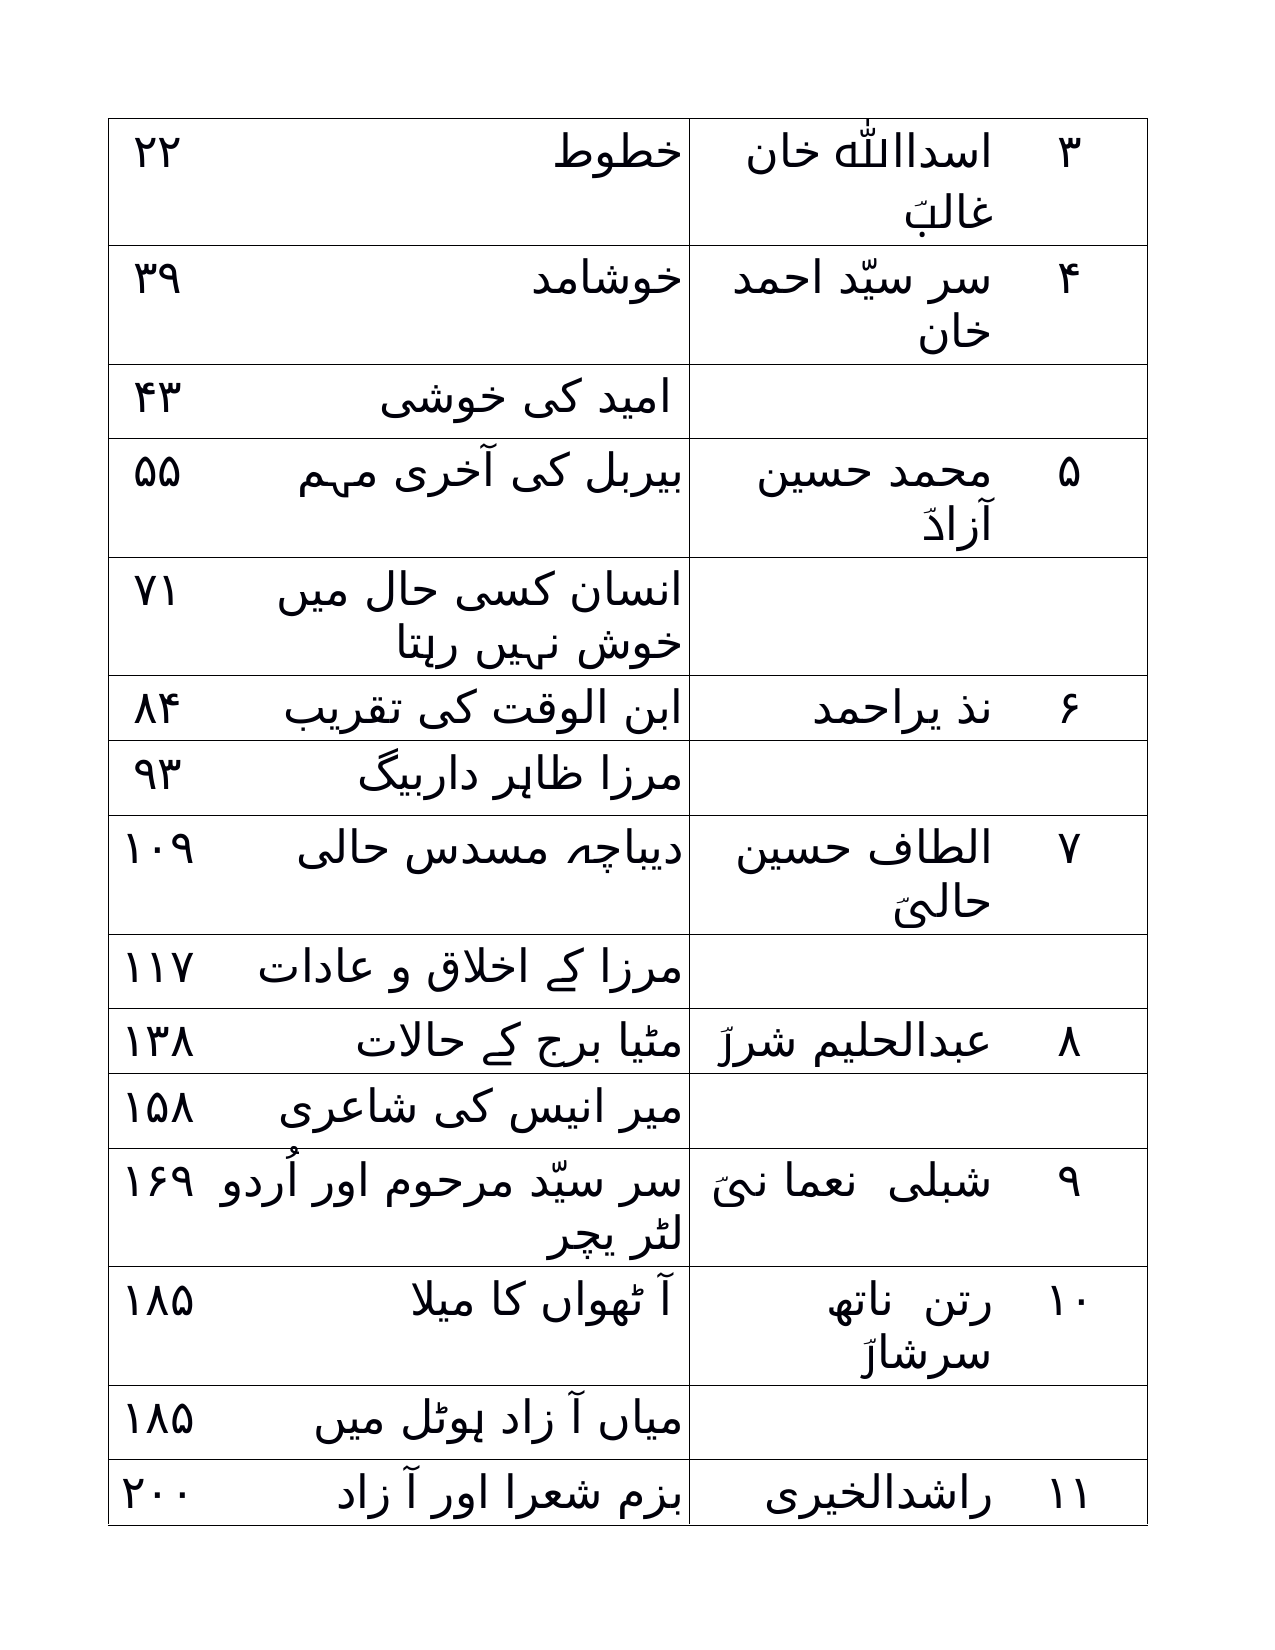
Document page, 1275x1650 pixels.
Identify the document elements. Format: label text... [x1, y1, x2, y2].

table_cell ۴۳ [109, 365, 214, 438]
table_cell ۹ [999, 1149, 1147, 1266]
table_cell [690, 1386, 999, 1459]
table_cell ۷ [999, 816, 1147, 933]
table_cell [690, 558, 999, 675]
table_cell [690, 935, 999, 1008]
table_cell [690, 1074, 999, 1147]
table_cell ۵ [999, 439, 1147, 556]
table_cell ۱۱۷ [109, 935, 214, 1008]
table_cell میر انیس کی شاعری [214, 1074, 689, 1147]
table_cell ۶ [999, 676, 1147, 740]
table_cell ۸۴ [109, 676, 214, 740]
table_cell امید کی خوشی [214, 365, 689, 438]
table_cell الطاف حسین حالیؔ [690, 816, 999, 933]
table_cell شبلی نعما نیؔ [690, 1149, 999, 1266]
table_cell ۴ [999, 246, 1147, 363]
table_cell [999, 935, 1147, 1008]
table_cell ۳۹ [109, 246, 214, 363]
table_cell [690, 741, 999, 815]
table_cell ۱۰ [999, 1267, 1147, 1385]
table_cell اسداﷲ خان غالبؔ [690, 119, 999, 245]
table_cell ۱۸۵ [109, 1267, 214, 1385]
table_cell خطوط [214, 119, 689, 245]
table_cell ۱۳۸ [109, 1009, 214, 1073]
table_cell انسان کسی حال میں خوش نہیں رہتا [214, 558, 689, 675]
table_cell آ ٹھواں کا میلا [214, 1267, 689, 1385]
table_cell [999, 1386, 1147, 1459]
table_cell ۹۳ [109, 741, 214, 815]
table_cell عبدالحلیم شررؔ [690, 1009, 999, 1073]
table_cell ۸ [999, 1009, 1147, 1073]
table_cell ۱۰۹ [109, 816, 214, 933]
table_cell میاں آ زاد ہوٹل میں [214, 1386, 689, 1459]
table_cell [690, 365, 999, 438]
table_cell رتن ناتھ سرشارؔ [690, 1267, 999, 1385]
table_cell ۳ [999, 119, 1147, 245]
table_cell ۵۵ [109, 439, 214, 556]
table_cell ۱۶۹ [109, 1149, 214, 1266]
table_cell [999, 1074, 1147, 1147]
table_cell ۲۲ [109, 119, 214, 245]
table_cell نذ یراحمد [690, 676, 999, 740]
table_cell ۱۵۸ [109, 1074, 214, 1147]
table_cell راشدالخیری [690, 1460, 999, 1524]
table_cell ۱۱ [999, 1460, 1147, 1524]
table_cell ۷۱ [109, 558, 214, 675]
table_cell مٹیا برج کے حالات [214, 1009, 689, 1073]
table_cell [999, 365, 1147, 438]
table_cell محمد حسین آزادؔ [690, 439, 999, 556]
table_cell سر سیّد احمد خان [690, 246, 999, 363]
table_cell [999, 741, 1147, 815]
table_cell ابن الوقت کی تقریب [214, 676, 689, 740]
table_cell [999, 558, 1147, 675]
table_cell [214, 1460, 689, 1524]
table_cell خوشامد [214, 246, 689, 363]
table_cell مرزا کے اخلاق و عادات [214, 935, 689, 1008]
table_cell بیربل کی آخری مہم [214, 439, 689, 556]
table_cell ۲۰۰ [109, 1460, 214, 1524]
table_cell سر سیّد مرحوم اور اُردو لٹر یچر [214, 1149, 689, 1266]
table_cell ۱۸۵ [109, 1386, 214, 1459]
table_cell مرزا ظاہر داربیگ [214, 741, 689, 815]
table_cell دیباچہ مسدس حالی [214, 816, 689, 933]
